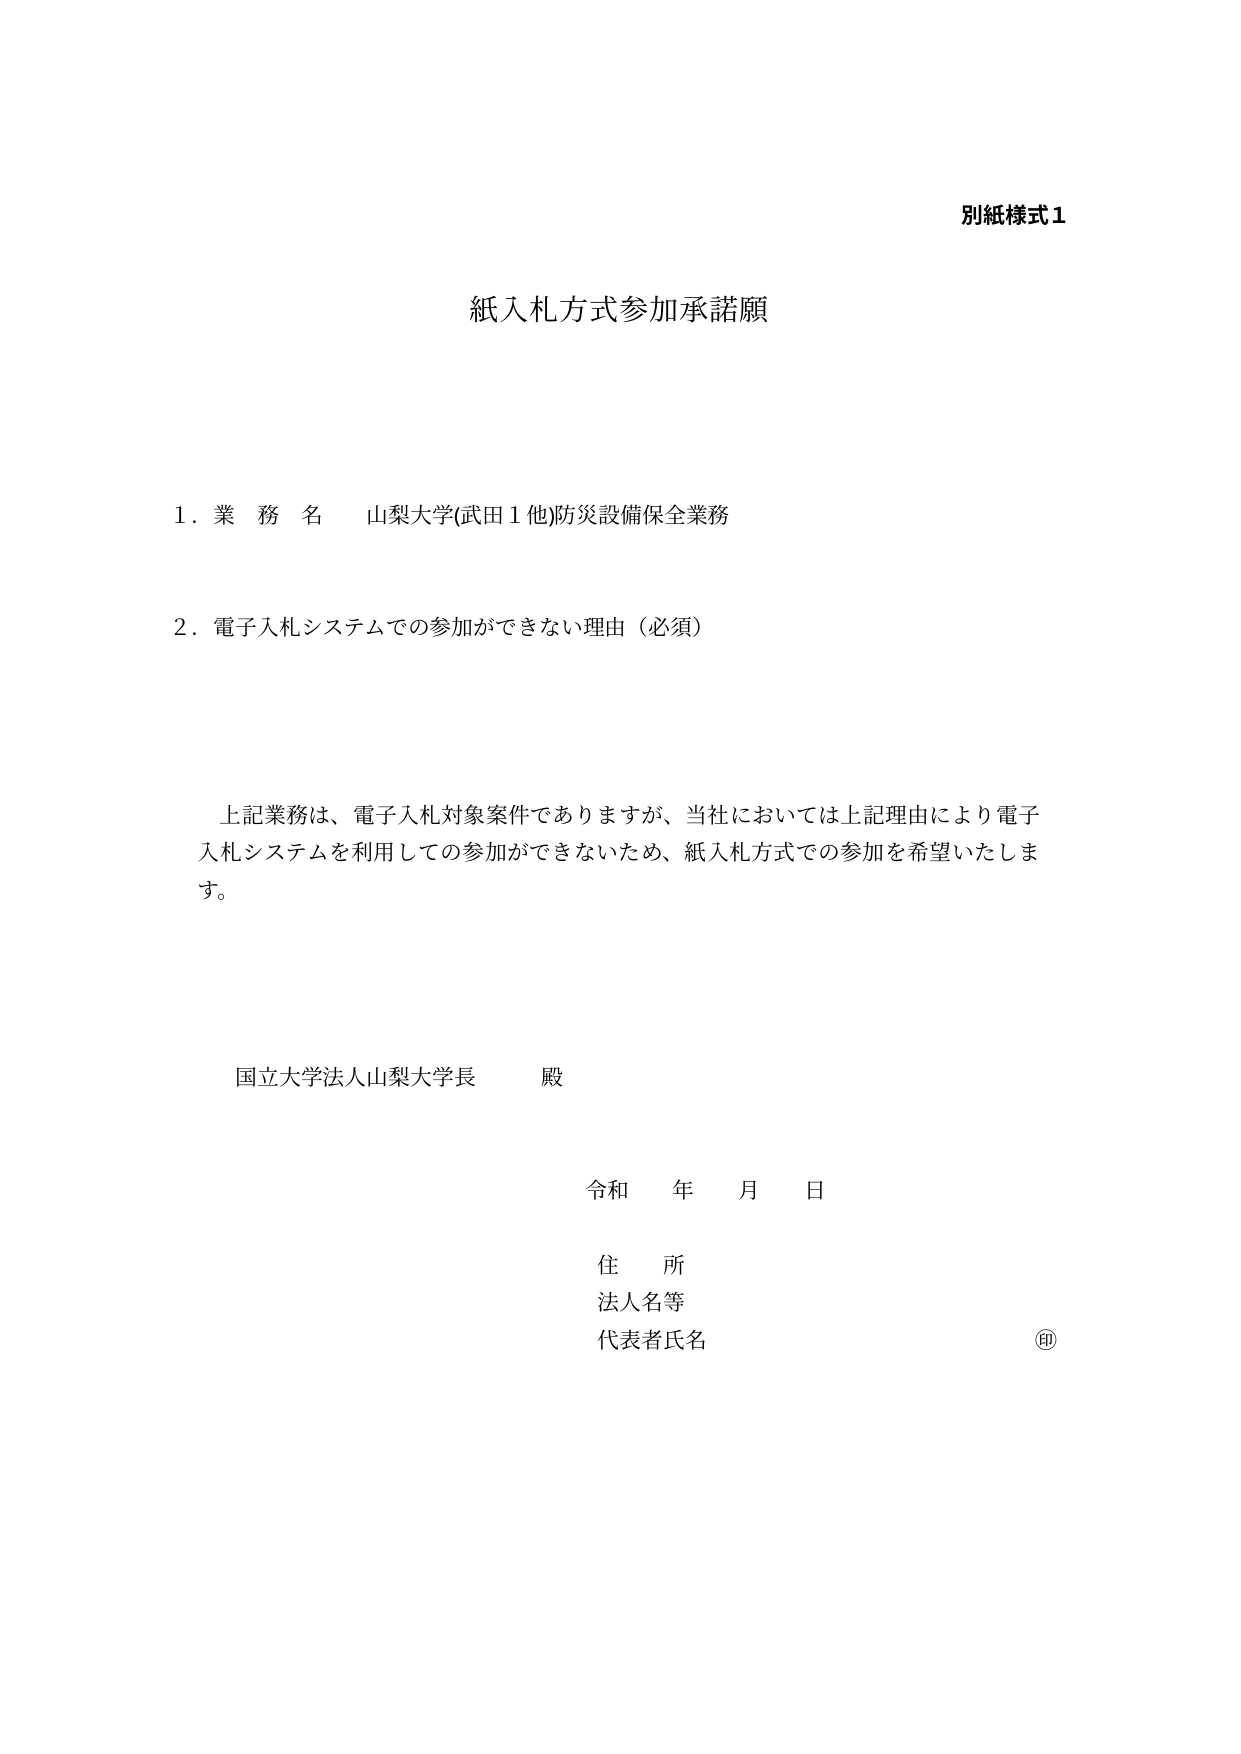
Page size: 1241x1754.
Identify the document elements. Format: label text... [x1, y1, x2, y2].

text ２．電子入札システムでの参加ができない理由（必須） [148, 607, 1092, 645]
text 令和 年 月 日 [148, 1170, 1092, 1207]
text 国立大学法人山梨大学長 殿 [148, 1057, 1092, 1095]
text 紙入札方式参加承諾願 [148, 270, 1092, 345]
text 代表者氏名 ㊞ [598, 1320, 1092, 1357]
text 住 所 [598, 1245, 1092, 1282]
text １．業 務 名 山梨大学(武田１他)防災設備保全業務 [148, 495, 1092, 532]
text 別紙様式１ [148, 195, 1071, 232]
text 上記業務は、電子入札対象案件でありますが、当社においては上記理由により電子入札システムを利用しての参加ができないため、紙入札方式での参加を希望いたします。 [198, 795, 1042, 907]
text 法人名等 [598, 1282, 1092, 1320]
